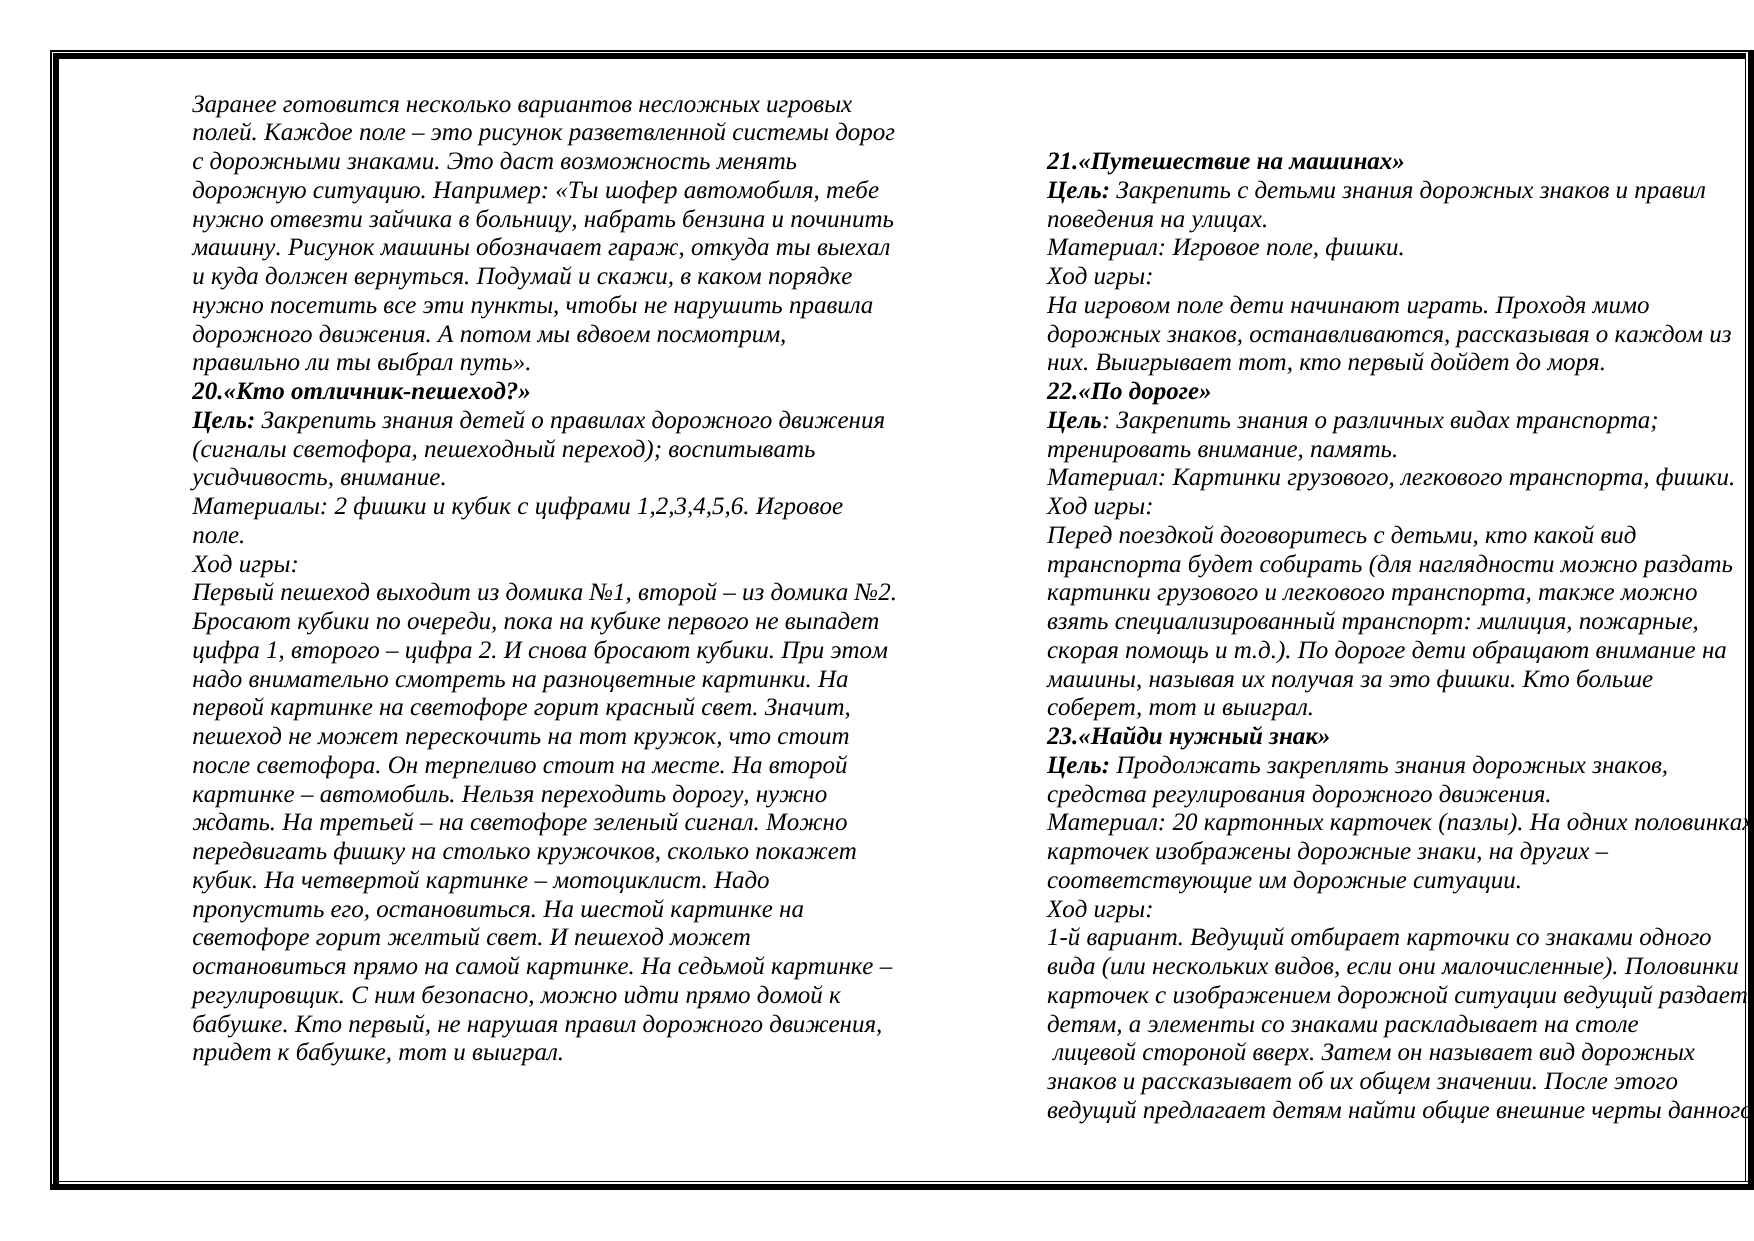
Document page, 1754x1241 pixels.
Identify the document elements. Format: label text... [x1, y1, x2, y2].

text 23.«Найди нужный знак» [1047, 721, 1745, 750]
text 22.«По дороге» [1047, 376, 1745, 405]
text Материал: 20 картонных карточек (пазлы). На одних половинках карточек изображены дорожные знаки, на других – соответствующие им дорожные ситуации. [1047, 807, 1745, 894]
text Заранее готовится несколько вариантов несложных игровых полей. Каждое поле – это рисунок разветвленной системы дорог с дорожными знаками. Это даст возможность менять дорожную ситуацию. Например: «Ты шофер автомобиля, тебе нужно отвезти зайчика в больницу, набрать бензина и починить машину. Рисунок машины обозначает гараж, откуда ты выехал и куда должен вернуться. Подумай и скажи, в каком порядке нужно посетить все эти пункты, чтобы не нарушить правила дорожного движения. А потом мы вдвоем посмотрим, правильно ли ты выбрал путь». [192, 89, 899, 376]
text Перед поездкой договоритесь с детьми, кто какой вид транспорта будет собирать (для наглядности можно раздать картинки грузового и легкового транспорта, также можно взять специализированный транспорт: милиция, пожарные, скорая помощь и т.д.). По дороге дети обращают внимание на машины, называя их получая за это фишки. Кто больше соберет, тот и выиграл. [1047, 520, 1745, 721]
text Ход игры: [192, 549, 899, 577]
text Материалы: 2 фишки и кубик с цифрами 1,2,3,4,5,6. Игровое поле. [192, 491, 899, 549]
text Ход игры: [1047, 491, 1745, 520]
text Цель: Закрепить знания о различных видах транспорта; тренировать внимание, память. [1047, 405, 1745, 462]
text Материал: Игровое поле, фишки. [1047, 232, 1745, 261]
text Цель: Закрепить с детьми знания дорожных знаков и правил поведения на улицах. [1047, 175, 1745, 232]
text Цель: Продолжать закреплять знания дорожных знаков, средства регулирования дорожного движения. [1047, 750, 1745, 807]
text Ход игры: [1047, 894, 1745, 922]
text Первый пешеход выходит из домика №1, второй – из домика №2. Бросают кубики по очереди, пока на кубике первого не выпадет цифра 1, второго – цифра 2. И снова бросают кубики. При этом надо внимательно смотреть на разноцветные картинки. На первой картинке на светофоре горит красный свет. Значит, пешеход не может перескочить на тот кружок, что стоит после светофора. Он терпеливо стоит на месте. На второй картинке – автомобиль. Нельзя переходить дорогу, нужно ждать. На третьей – на светофоре зеленый сигнал. Можно передвигать фишку на столько кружочков, сколько покажет кубик. На четвертой картинке – мотоциклист. Надо пропустить его, остановиться. На шестой картинке на светофоре горит желтый свет. И пешеход может остановиться прямо на самой картинке. На седьмой картинке – регулировщик. С ним безопасно, можно идти прямо домой к бабушке. Кто первый, не нарушая правил дорожного движения, придет к бабушке, тот и выиграл. [192, 577, 899, 1066]
text 1-й вариант. Ведущий отбирает карточки со знаками одного вида (или нескольких видов, если они малочисленные). Половинки карточек с изображением дорожной ситуации ведущий раздает детям, а элементы со знаками раскладывает на столе [1047, 922, 1745, 1037]
text Материал: Картинки грузового, легкового транспорта, фишки. [1047, 462, 1745, 491]
text Цель: Закрепить знания детей о правилах дорожного движения (сигналы светофора, пешеходный переход); воспитывать усидчивость, внимание. [192, 405, 899, 491]
text 20.«Кто отличник-пешеход?» [192, 376, 899, 405]
text 21.«Путешествие на машинах» [1047, 146, 1745, 175]
text Ход игры: [1047, 261, 1745, 290]
text На игровом поле дети начинают играть. Проходя мимо дорожных знаков, останавливаются, рассказывая о каждом из них. Выигрывает тот, кто первый дойдет до моря. [1047, 290, 1745, 376]
